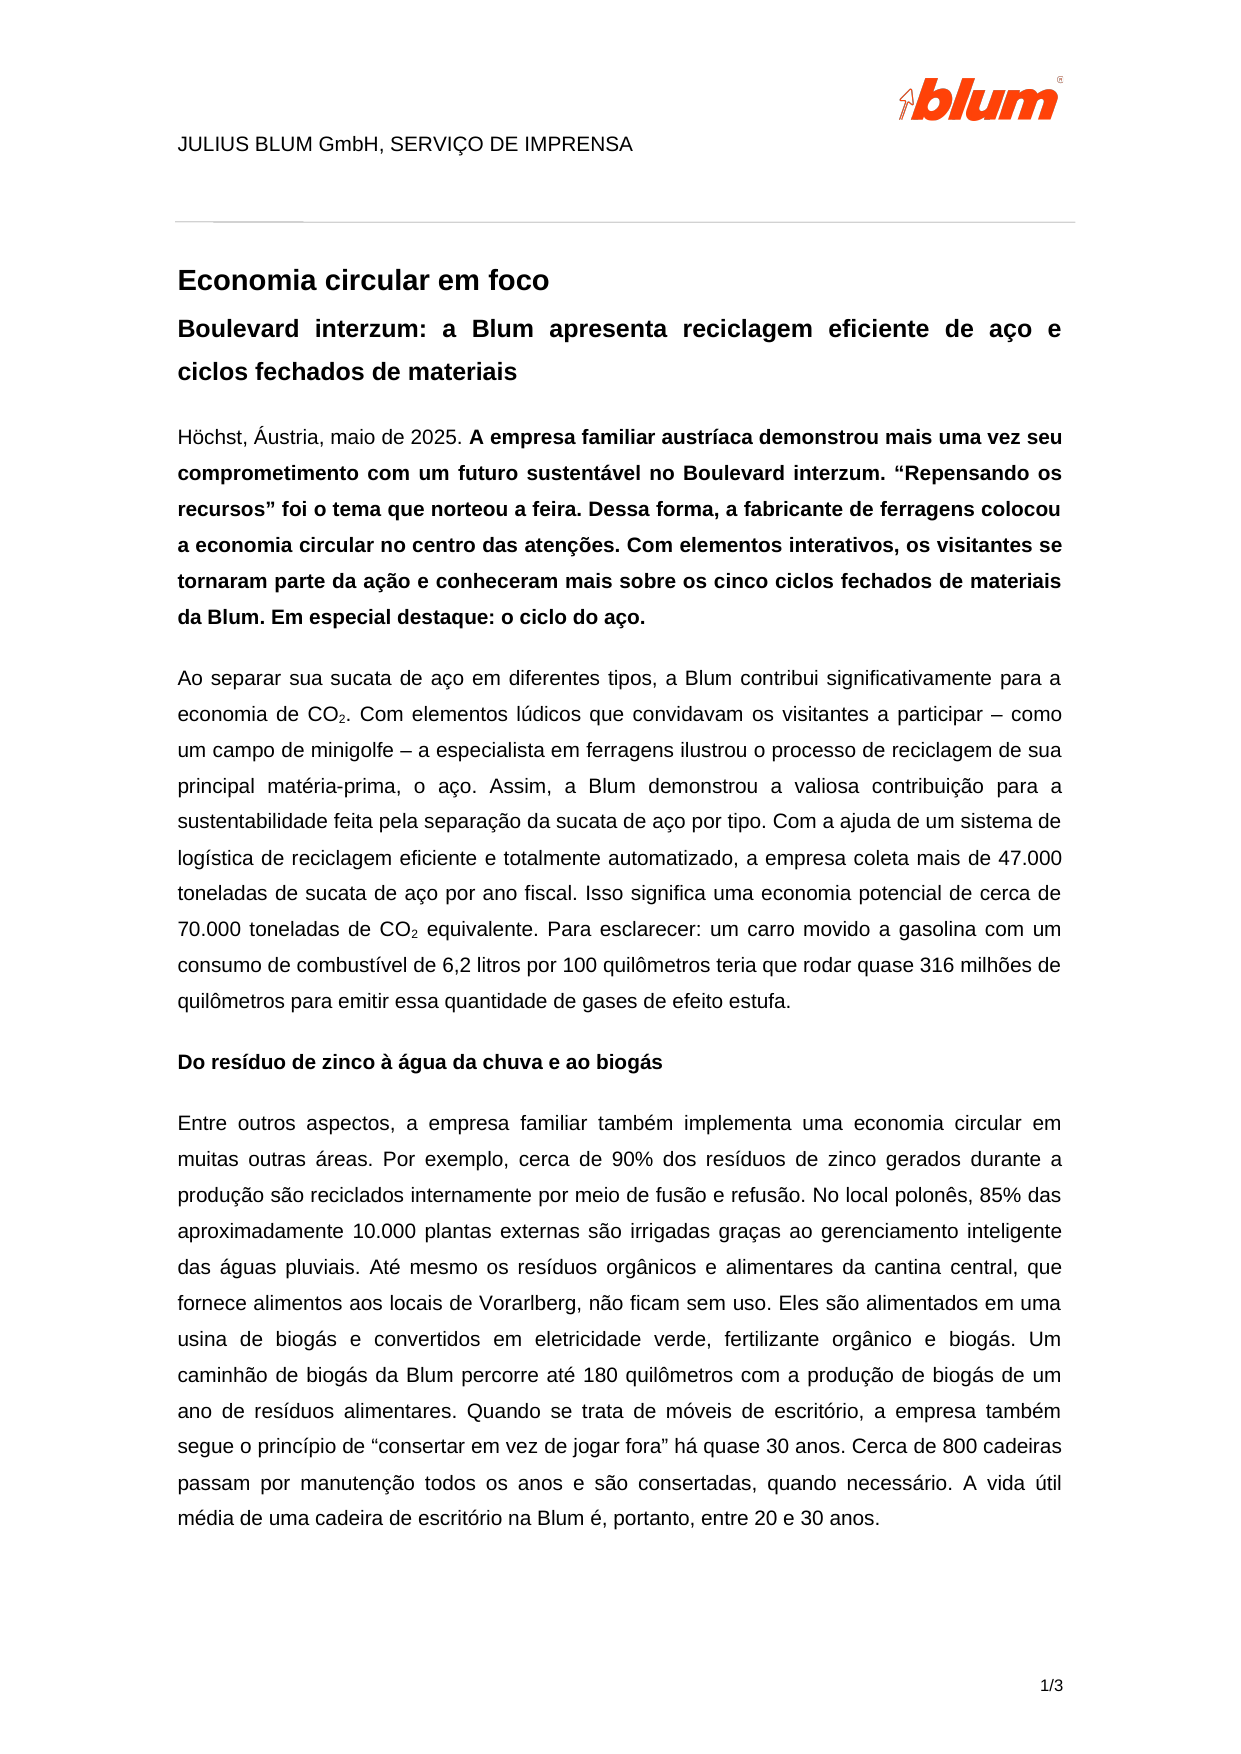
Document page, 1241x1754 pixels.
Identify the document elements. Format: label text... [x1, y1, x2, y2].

text Do resíduo de zinco à água da chuva e ao biogás [177, 1050, 1063, 1074]
picture [899, 76, 1064, 121]
text Economia circular em foco [177, 263, 1060, 297]
text Entre outros aspectos, a empresa familiar também implementa uma economia circular em muitas outras áreas. Por exemplo, cerca de 90% dos resíduos de zinco gerados durante a produção são reciclados internamente por meio de fusão e refusão. No local polonês, 85% das aproximadamente 10.000 plantas externas são irrigadas graças ao gerenciamento inteligente das águas pluviais. Até mesmo os resíduos orgânicos e alimentares da cantina central, que fornece alimentos aos locais de Vorarlberg, não ficam sem uso. Eles são alimentados em uma usina de biogás e convertidos em eletricidade verde, fertilizante orgânico e biogás. Um caminhão de biogás da Blum percorre até 180 quilômetros com a produção de biogás de um ano de resíduos alimentares. Quando se trata de móveis de escritório, a empresa também segue o princípio de “consertar em vez de jogar fora” há quase 30 anos. Cerca de 800 cadeiras passam por manutenção todos os anos e são consertadas, quando necessário. A vida útil média de uma cadeira de escritório na Blum é, portanto, entre 20 e 30 anos. [177, 1111, 1063, 1530]
text Boulevard interzum: a Blum apresenta reciclagem eficiente de aço e ciclos fechados de materiais [177, 314, 1063, 386]
text Ao separar sua sucata de aço em diferentes tipos, a Blum contribui significativamente para a economia de CO2. Com elementos lúdicos que convidavam os visitantes a participar – como um campo de minigolfe – a especialista em ferragens ilustrou o processo de reciclagem de sua principal matéria-prima, o aço. Assim, a Blum demonstrou a valiosa contribuição para a sustentabilidade feita pela separação da sucata de aço por tipo. Com a ajuda de um sistema de logística de reciclagem eficiente e totalmente automatizado, a empresa coleta mais de 47.000 toneladas de sucata de aço por ano fiscal. Isso significa uma economia potencial de cerca de 70.000 toneladas de CO2 equivalente. Para esclarecer: um carro movido a gasolina com um consumo de combustível de 6,2 litros por 100 quilômetros teria que rodar quase 316 milhões de quilômetros para emitir essa quantidade de gases de efeito estufa. [177, 666, 1063, 1013]
text Höchst, Áustria, maio de 2025. A empresa familiar austríaca demonstrou mais uma vez seu comprometimento com um futuro sustentável no Boulevard interzum. “Repensando os recursos” foi o tema que norteou a feira. Dessa forma, a fabricante de ferragens colocou a economia circular no centro das atenções. Com elementos interativos, os visitantes se tornaram parte da ação e conheceram mais sobre os cinco ciclos fechados de materiais da Blum. Em especial destaque: o ciclo do aço. [177, 425, 1063, 629]
